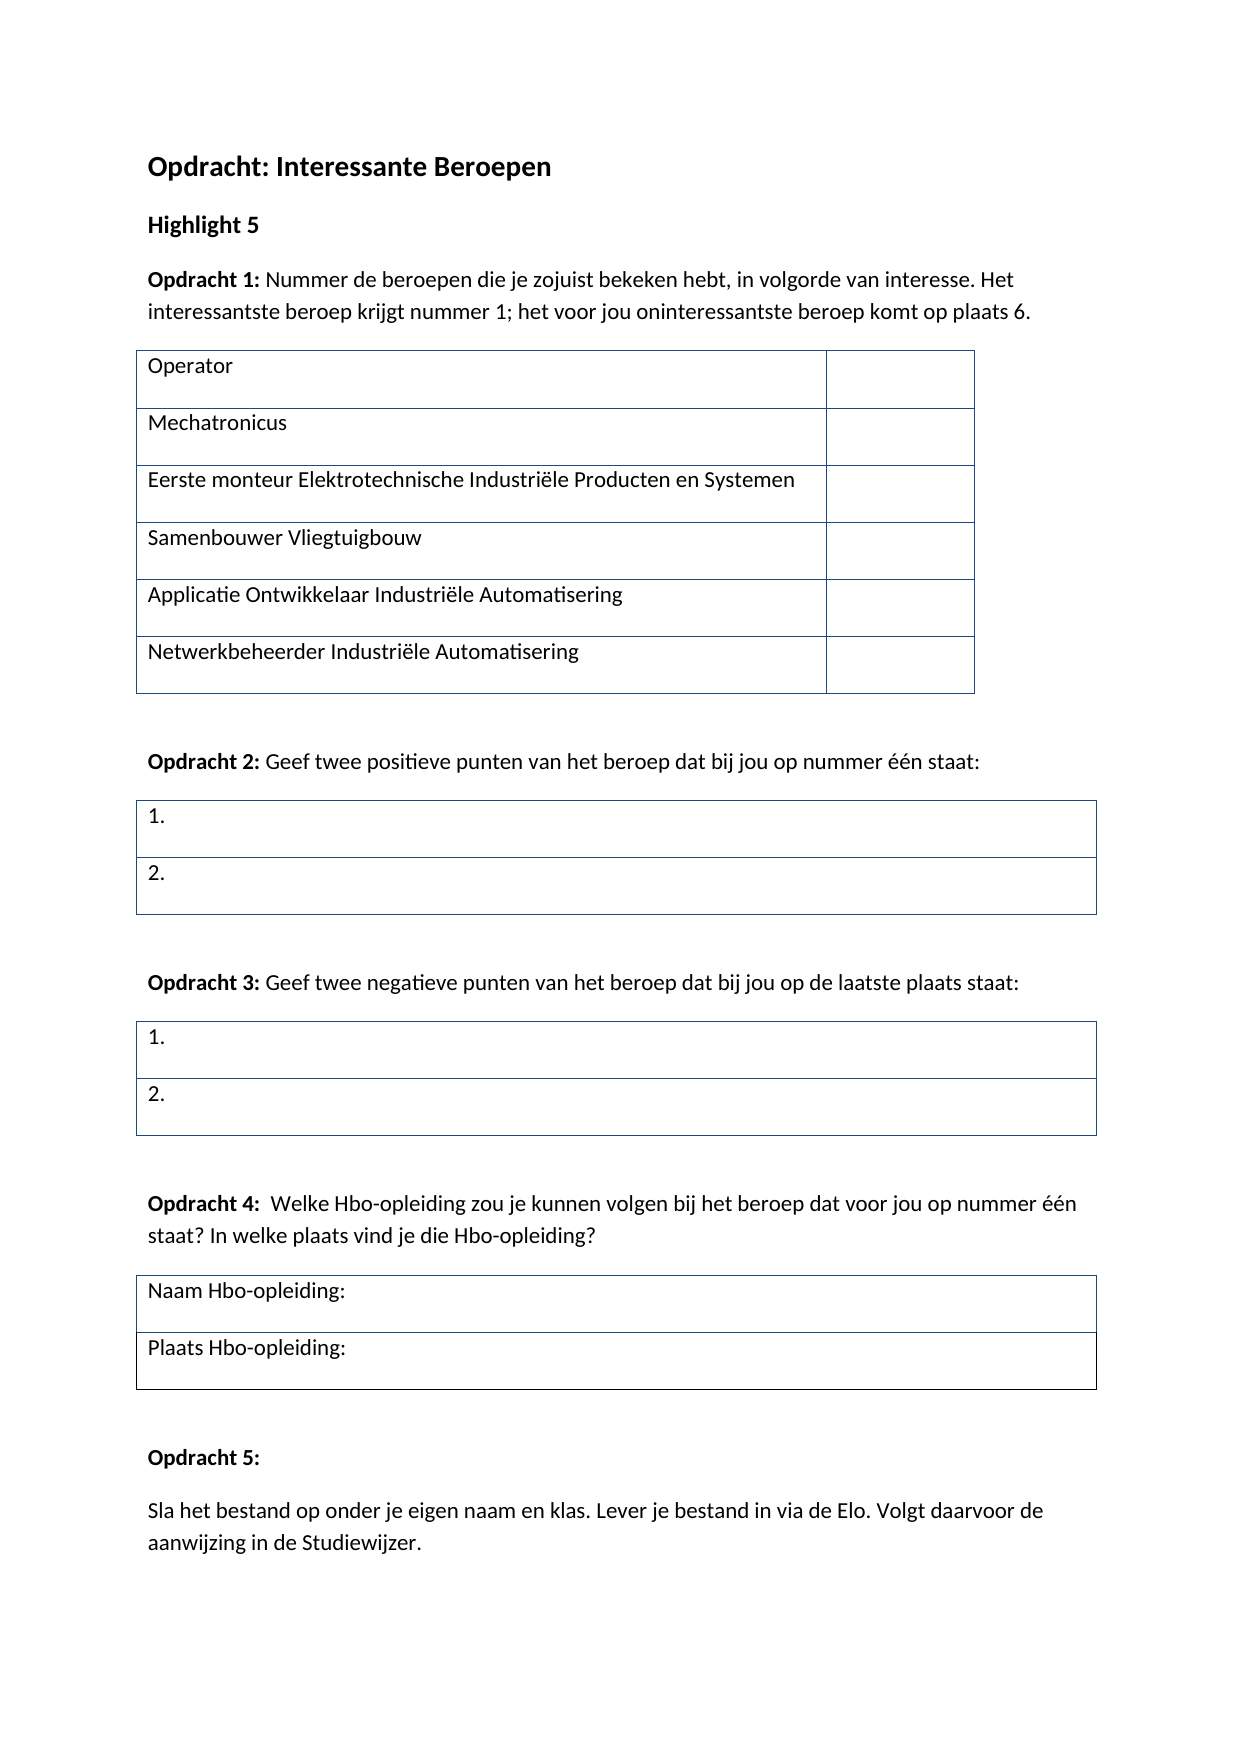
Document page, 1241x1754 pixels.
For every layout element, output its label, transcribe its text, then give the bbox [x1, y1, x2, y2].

table_cell Netwerkbeheerder Industriële Automatisering [137, 637, 826, 693]
text Sla het bestand op onder je eigen naam en klas. Lever je bestand in via de Elo. Volgt daarvoor de aanwijzing in de Studiewijzer. [148, 1496, 1093, 1556]
table_cell Samenbouwer Vliegtuigbouw [137, 523, 826, 579]
table_header 1. [137, 801, 1096, 857]
table_cell 2. [137, 858, 1096, 914]
table_header Operator [137, 351, 826, 407]
text Opdracht 1: Nummer de beroepen die je zojuist bekeken hebt, in volgorde van interesse. Het interessantste beroep krijgt nummer 1; het voor jou oninteressantste beroep komt op plaats 6. [148, 265, 1093, 325]
table_header 1. [137, 1022, 1096, 1078]
table_cell [827, 409, 974, 464]
table_cell [827, 523, 974, 579]
table_cell Mechatronicus [137, 409, 826, 464]
table_cell Applicatie Ontwikkelaar Industriële Automatisering [137, 580, 826, 636]
table_cell [827, 580, 974, 636]
table_header [827, 351, 974, 407]
text Highlight 5 [148, 209, 1093, 240]
text Opdracht 4: Welke Hbo-opleiding zou je kunnen volgen bij het beroep dat voor jou op nummer één staat? In welke plaats vind je die Hbo-opleiding? [148, 1189, 1093, 1250]
table_cell [827, 637, 974, 693]
text Opdracht 3: Geef twee negatieve punten van het beroep dat bij jou op de laatste plaats staat: [148, 968, 1093, 996]
text Opdracht 2: Geef twee positieve punten van het beroep dat bij jou op nummer één staat: [148, 747, 1093, 775]
table_cell Plaats Hbo-opleiding: [137, 1333, 1096, 1389]
text Opdracht 5: [148, 1443, 1093, 1471]
table_header Naam Hbo-opleiding: [137, 1276, 1096, 1332]
table_cell [827, 466, 974, 522]
text Opdracht: Interessante Beroepen [148, 148, 1093, 183]
table_cell 2. [137, 1079, 1096, 1135]
table_cell Eerste monteur Elektrotechnische Industriële Producten en Systemen [137, 466, 826, 522]
